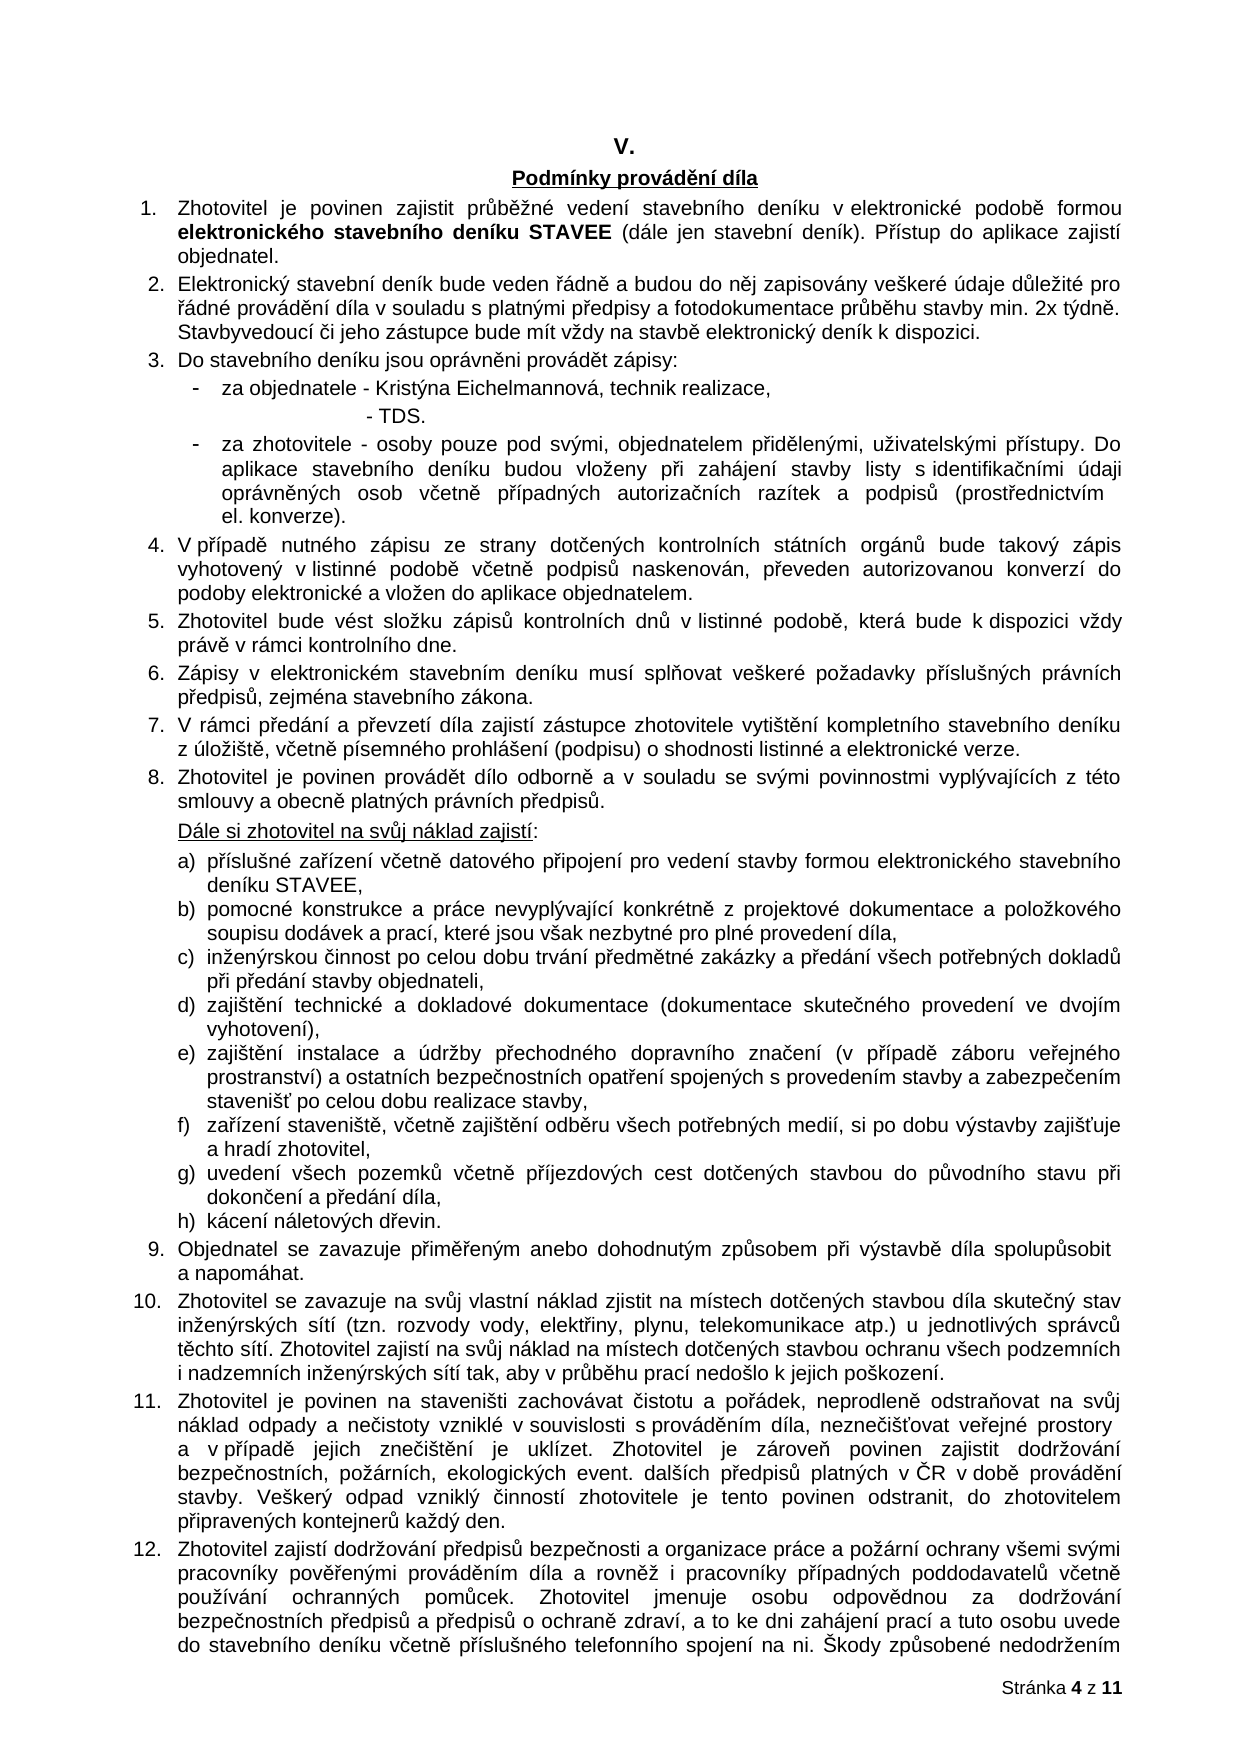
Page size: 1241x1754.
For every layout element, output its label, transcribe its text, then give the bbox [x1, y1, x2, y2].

list Elektronický stavební deník bude veden řádně a budou do něj zapisovány veškeré údaje důležité pro řádné provádění díla v souladu s platnými předpisy a fotodokumentace průběhu stavby min. 2x týdně. Stavbyvedoucí či jeho zástupce bude mít vždy na stavbě elektronický deník k dispozici. [148, 272, 1122, 344]
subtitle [133, 1537, 1122, 1656]
list Zhotovitel bude vést složku zápisů kontrolních dnů v listinné podobě, která bude k dispozici vždy právě v rámci kontrolního dne. [148, 608, 1122, 656]
list příslušné zařízení včetně datového připojení pro vedení stavby formou elektronického stavebního deníku STAVEE, [177, 849, 1122, 897]
subtitle Objednatel se zavazuje přiměřeným anebo dohodnutým způsobem při výstavbě díla spolupůsobit a napomáhat. [148, 1237, 1122, 1284]
subtitle Zhotovitel se zavazuje na svůj vlastní náklad zjistit na místech dotčených stavbou díla skutečný stav inženýrských sítí (tzn. rozvody vody, elektřiny, plynu, telekomunikace atp.) u jednotlivých správců těchto sítí. Zhotovitel zajistí na svůj náklad na místech dotčených stavbou ochranu všech podzemních i nadzemních inženýrských sítí tak, aby v průběhu prací nedošlo k jejich poškození. [133, 1289, 1122, 1384]
text - TDS. [295, 404, 1122, 428]
list kácení náletových dřevin. [177, 1208, 1122, 1232]
list za objednatele - Kristýna Eichelmannová, technik realizace, [192, 376, 1122, 400]
list za zhotovitele - osoby pouze pod svými, objednatelem přidělenými, uživatelskými přístupy. Do aplikace stavebního deníku budou vloženy při zahájení stavby listy s identifikačními údaji oprávněných osob včetně případných autorizačních razítek a podpisů (prostřednictvím el. konverze). [192, 432, 1122, 528]
list inženýrskou činnost po celou dobu trvání předmětné zakázky a předání všech potřebných dokladů při předání stavby objednateli, [177, 945, 1122, 993]
list zajištění instalace a údržby přechodného dopravního značení (v případě záboru veřejného prostranství) a ostatních bezpečnostních opatření spojených s provedením stavby a zabezpečením stavenišť po celou dobu realizace stavby, [177, 1041, 1122, 1113]
subtitle Zhotovitel je povinen zajistit průběžné vedení stavebního deníku v elektronické podobě formou elektronického stavebního deníku STAVEE (dále jen stavební deník). Přístup do aplikace zajistí objednatel. [140, 196, 1122, 268]
list zařízení staveniště, včetně zajištění odběru všech potřebných medií, si po dobu výstavby zajišťuje a hradí zhotovitel, [177, 1113, 1122, 1161]
subtitle Podmínky provádění díla [148, 166, 1122, 189]
text Dále si zhotovitel na svůj náklad zajistí: [148, 819, 1122, 843]
list V případě nutného zápisu ze strany dotčených kontrolních státních orgánů bude takový zápis vyhotovený v listinné podobě včetně podpisů naskenován, převeden autorizovanou konverzí do podoby elektronické a vložen do aplikace objednatelem. [148, 532, 1122, 604]
subtitle Zhotovitel je povinen na staveništi zachovávat čistotu a pořádek, neprodleně odstraňovat na svůj náklad odpady a nečistoty vzniklé v souvislosti s prováděním díla, neznečišťovat veřejné prostory a v případě jejich znečištění je uklízet. Zhotovitel je zároveň povinen zajistit dodržování bezpečnostních, požárních, ekologických event. dalších předpisů platných v ČR v době provádění stavby. Veškerý odpad vzniklý činností zhotovitele je tento povinen odstranit, do zhotovitelem připravených kontejnerů každý den. [133, 1389, 1122, 1532]
list uvedení všech pozemků včetně příjezdových cest dotčených stavbou do původního stavu při dokončení a předání díla, [177, 1161, 1122, 1208]
list V rámci předání a převzetí díla zajistí zástupce zhotovitele vytištění kompletního stavebního deníku z úložiště, včetně písemného prohlášení (podpisu) o shodnosti listinné a elektronické verze. [148, 713, 1122, 761]
list pomocné konstrukce a práce nevyplývající konkrétně z projektové dokumentace a položkového soupisu dodávek a prací, které jsou však nezbytné pro plné provedení díla, [177, 897, 1122, 945]
subtitle Zhotovitel je povinen provádět dílo odborně a v souladu se svými povinnostmi vyplývajících z této smlouvy a obecně platných právních předpisů. [148, 765, 1122, 813]
list Do stavebního deníku jsou oprávněni provádět zápisy: [148, 348, 1122, 372]
list zajištění technické a dokladové dokumentace (dokumentace skutečného provedení ve dvojím vyhotovení), [177, 993, 1122, 1041]
list Zápisy v elektronickém stavebním deníku musí splňovat veškeré požadavky příslušných právních předpisů, zejména stavebního zákona. [148, 661, 1122, 708]
